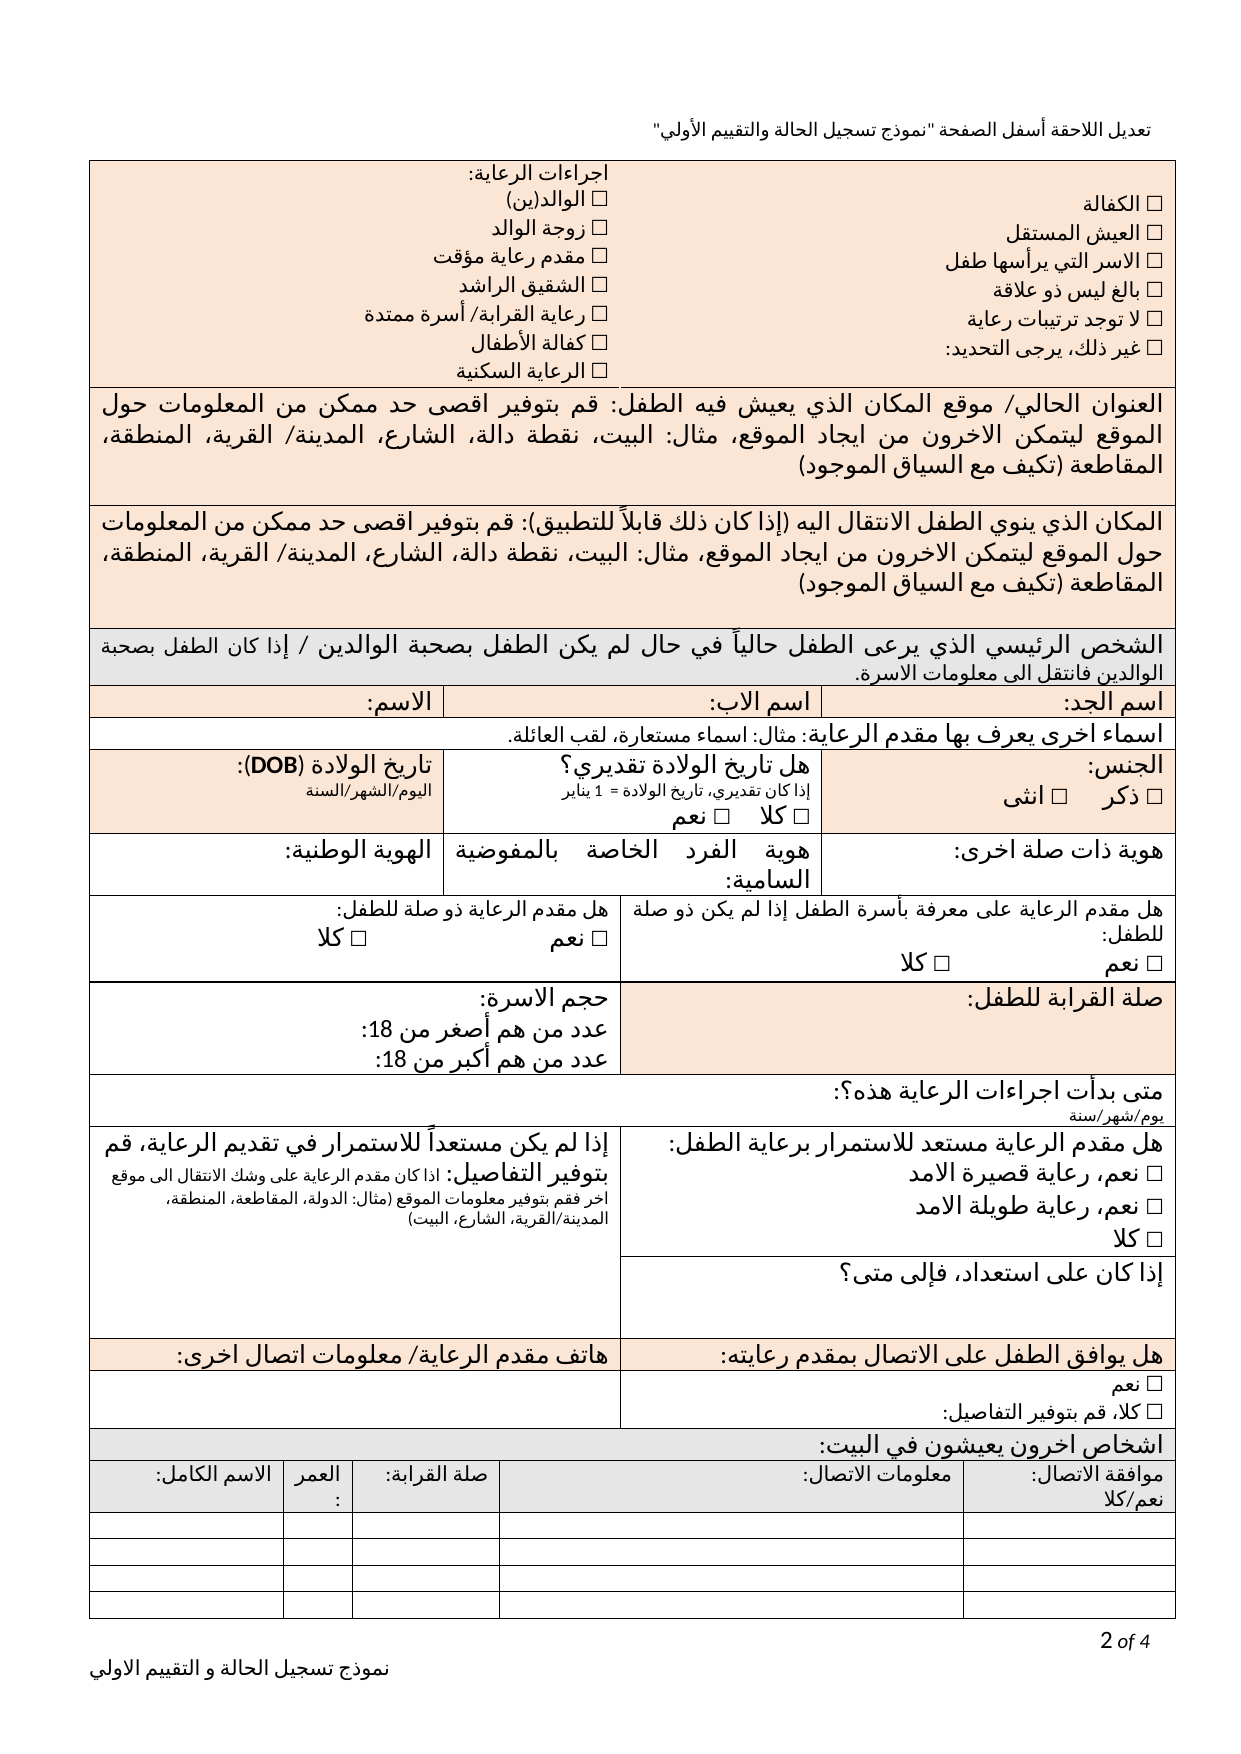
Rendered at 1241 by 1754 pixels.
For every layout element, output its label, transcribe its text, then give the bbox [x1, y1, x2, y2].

table_cell [284, 1539, 352, 1565]
table_cell [284, 1513, 352, 1538]
table_cell [964, 1539, 1175, 1565]
table_cell هل مقدم الرعاية على معرفة بأسرة الطفل إذا لم يكن ذو صلة للطفل: ☐ نعم ☐ كلا [621, 896, 1175, 981]
table_cell الجنس: ☐ ذكر ☐ انثى [822, 750, 1175, 833]
table_cell إذا لم يكن مستعداً للاستمرار في تقديم الرعاية، قم بتوفير التفاصيل: اذا كان مقدم الرعاية على وشك الانتقال الى موقع اخر فقم بتوفير معلومات الموقع (مثال: الدولة، المقاطعة، المنطقة، المدينة/القرية، الشارع، البيت) [90, 1127, 620, 1338]
table_cell [964, 1513, 1175, 1538]
table_header ☐ الكفالة ☐ العيش المستقل ☐ الاسر التي يرأسها طفل ☐ بالغ ليس ذو علاقة ☐ لا توجد ترتيبات رعاية ☐ غير ذلك، يرجى التحديد: [620, 161, 1175, 387]
table_cell اسماء اخرى يعرف بها مقدم الرعاية: مثال: اسماء مستعارة، لقب العائلة. [90, 718, 1175, 748]
table_cell [500, 1513, 963, 1538]
table_cell اشخاص اخرون يعيشون في البيت: [90, 1429, 1175, 1460]
table_cell [964, 1592, 1175, 1618]
table_cell هل مقدم الرعاية مستعد للاستمرار برعاية الطفل: ☐ نعم، رعاية قصيرة الامد ☐ نعم، رعاية طويلة الامد ☐ كلا [621, 1127, 1175, 1256]
table_cell [284, 1566, 352, 1591]
table_cell [353, 1513, 499, 1538]
table_cell [353, 1566, 499, 1591]
table_cell [500, 1592, 963, 1618]
table_cell [500, 1539, 963, 1565]
table_cell تاريخ الولادة (DOB): اليوم/الشهر/السنة [90, 750, 443, 833]
table_cell إذا كان على استعداد، فإلى متى؟ [621, 1257, 1175, 1338]
table_cell هل تاريخ الولادة تقديري؟ إذا كان تقديري، تاريخ الولادة = 1 يناير ☐ كلا ☐ نعم [444, 750, 821, 833]
table_cell الهوية الوطنية: [90, 834, 443, 895]
table_cell موافقة الاتصال: نعم/كلا [964, 1461, 1175, 1512]
table_cell [500, 1566, 963, 1591]
table_cell [90, 1592, 283, 1618]
table_cell [90, 1539, 283, 1565]
table_header اجراءات الرعاية: ☐ الوالد(ين) ☐ زوجة الوالد ☐ مقدم رعاية مؤقت ☐ الشقيق الراشد ☐ رعاية القرابة/ أسرة ممتدة ☐ كفالة الأطفال ☐ الرعاية السكنية [90, 161, 620, 387]
table_cell العمر: [284, 1461, 352, 1512]
table_cell [353, 1592, 499, 1618]
table_cell اسم الاب: [444, 686, 821, 717]
table_cell الاسم: [90, 686, 443, 717]
table_cell متى بدأت اجراءات الرعاية هذه؟: يوم/شهر/سنة [90, 1075, 1175, 1126]
table_cell المكان الذي ينوي الطفل الانتقال اليه (إذا كان ذلك قابلاً للتطبيق): قم بتوفير اقصى حد ممكن من المعلومات حول الموقع ليتمكن الاخرون من ايجاد الموقع، مثال: البيت، نقطة دالة، الشارع، المدينة/ القرية، المنطقة، المقاطعة (تكيف مع السياق الموجود) [90, 506, 1175, 628]
table_cell صلة القرابة للطفل: [621, 983, 1175, 1074]
text تعديل اللاحقة أسفل الصفحة "نموذج تسجيل الحالة والتقييم الأولي" [89, 118, 1152, 141]
table_cell هاتف مقدم الرعاية/ معلومات اتصال اخرى: [90, 1339, 620, 1370]
table_cell [284, 1592, 352, 1618]
table_cell [353, 1539, 499, 1565]
table_cell اسم الجد: [822, 686, 1175, 717]
table_cell العنوان الحالي/ موقع المكان الذي يعيش فيه الطفل: قم بتوفير اقصى حد ممكن من المعلومات حول الموقع ليتمكن الاخرون من ايجاد الموقع، مثال: البيت، نقطة دالة، الشارع، المدينة/ القرية، المنطقة، المقاطعة (تكيف مع السياق الموجود) [90, 387, 1175, 505]
table_cell الشخص الرئيسي الذي يرعى الطفل حالياً في حال لم يكن الطفل بصحبة الوالدين / إذا كان الطفل بصحبة الوالدين فانتقل الى معلومات الاسرة. [90, 629, 1175, 685]
table_cell هل مقدم الرعاية ذو صلة للطفل: ☐ نعم ☐ كلا [90, 896, 620, 981]
table_cell ☐ نعم ☐ كلا، قم بتوفير التفاصيل: [621, 1371, 1175, 1428]
table_cell معلومات الاتصال: [500, 1461, 963, 1512]
table_cell هوية ذات صلة اخرى: [822, 834, 1175, 895]
table_cell [90, 1566, 283, 1591]
table_cell [90, 1371, 620, 1428]
table_cell حجم الاسرة: عدد من هم أصغر من 18: عدد من هم أكبر من 18: [90, 983, 620, 1074]
table_cell [90, 1513, 283, 1538]
table_cell الاسم الكامل: [90, 1461, 283, 1512]
table_cell هل يوافق الطفل على الاتصال بمقدم رعايته: [621, 1339, 1175, 1370]
table_cell صلة القرابة: [353, 1461, 499, 1512]
table_cell [964, 1566, 1175, 1591]
table_cell هوية الفرد الخاصة بالمفوضية السامية: [444, 834, 821, 895]
